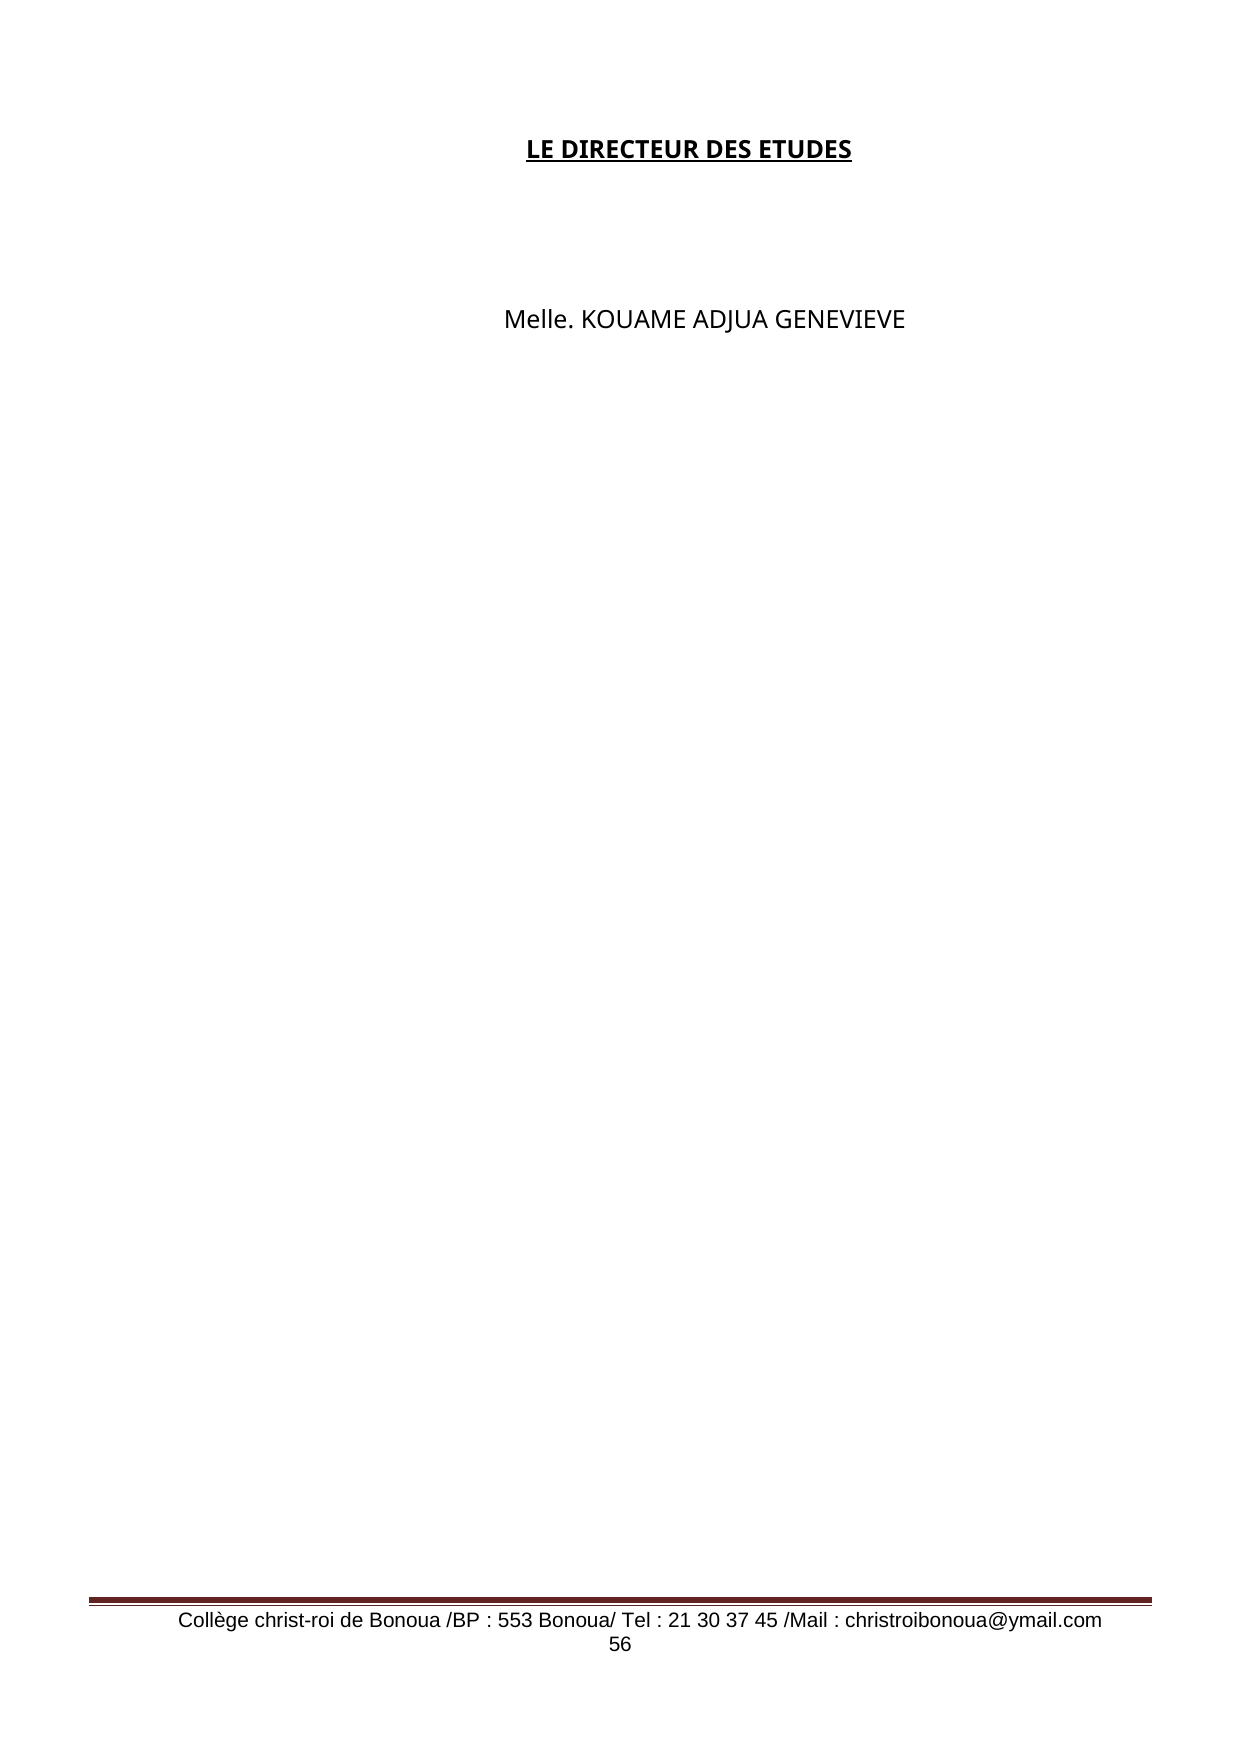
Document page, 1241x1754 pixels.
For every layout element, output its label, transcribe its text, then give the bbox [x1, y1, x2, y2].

text Melle. KOUAME ADJUA GENEVIEVE [89, 302, 1152, 336]
text LE DIRECTEUR DES ETUDES [226, 131, 1152, 165]
